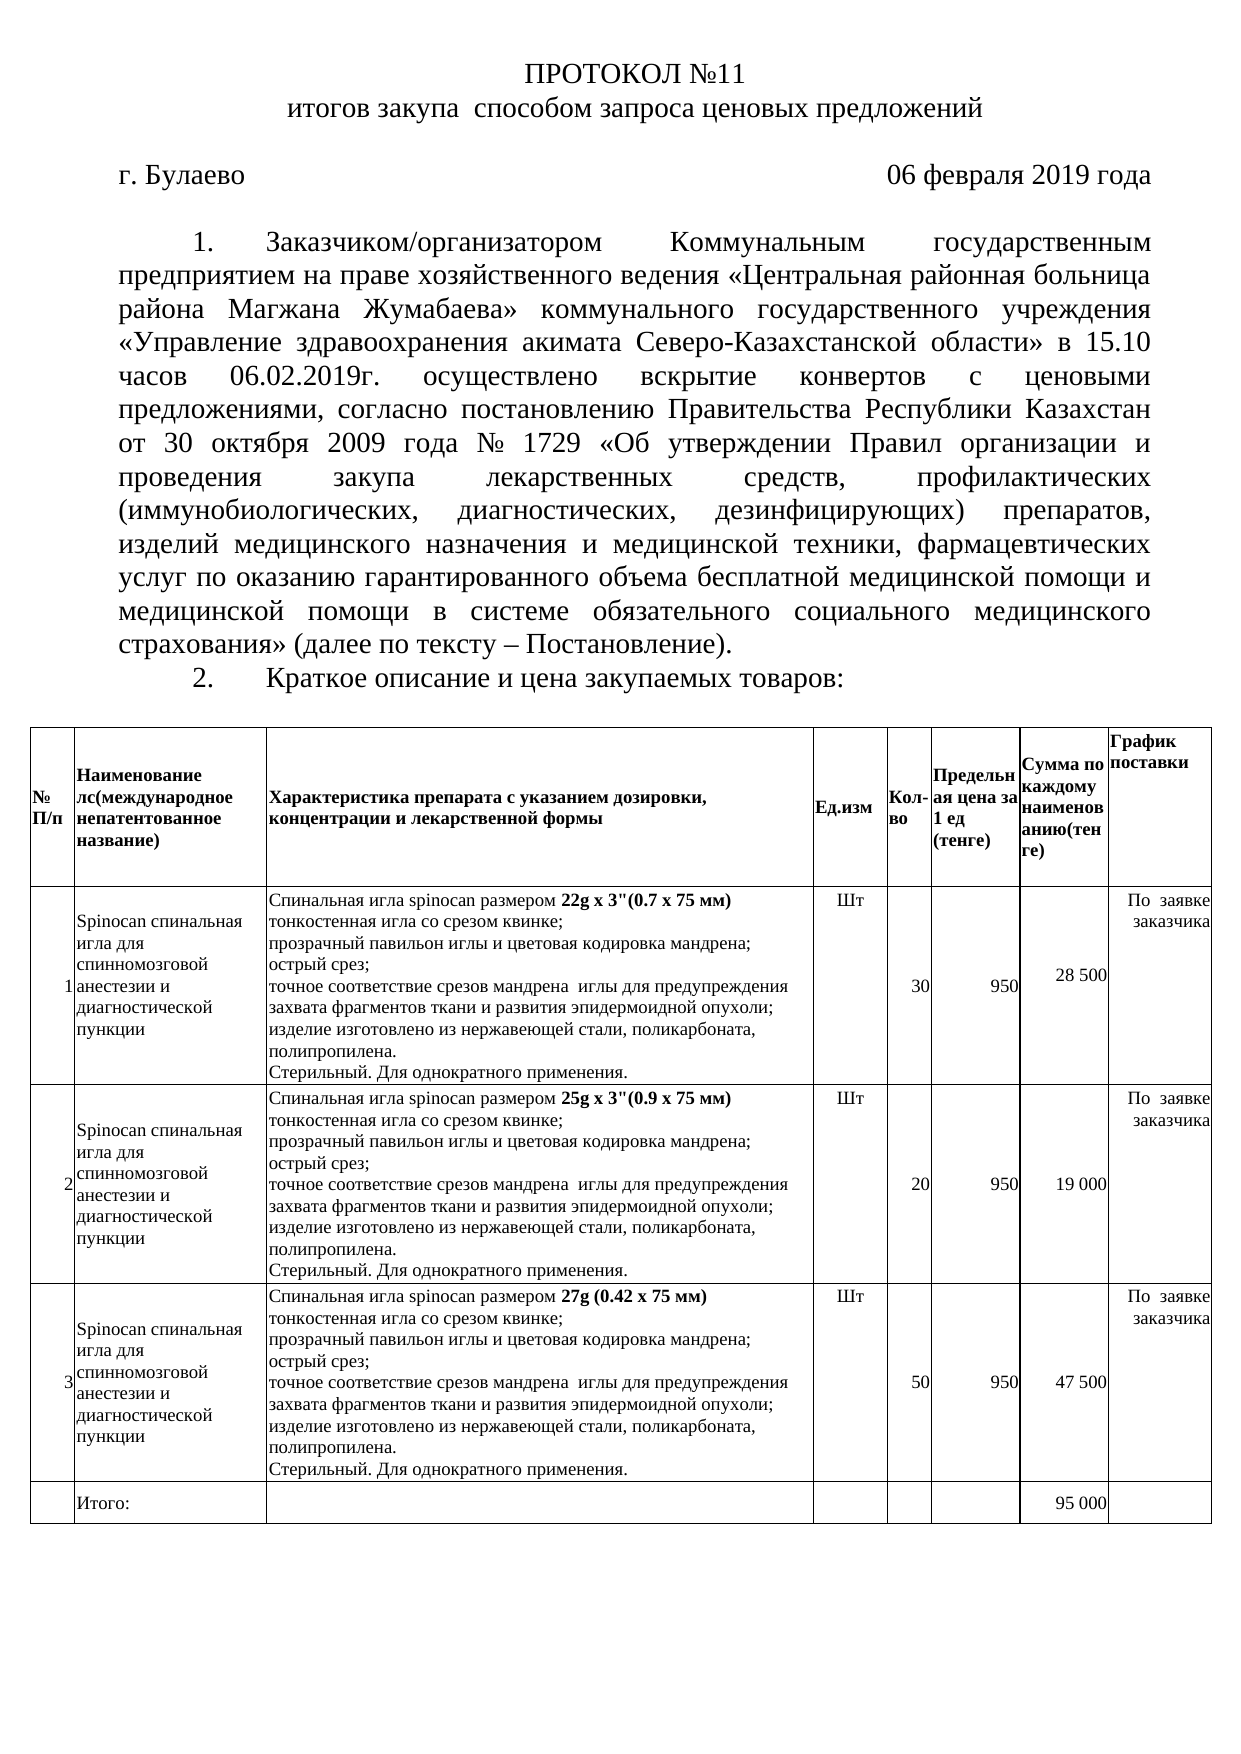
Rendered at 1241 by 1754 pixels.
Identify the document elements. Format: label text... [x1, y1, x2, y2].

text итогов закупа способом запроса ценовых предложений [118, 90, 1152, 123]
table_header № П/п [31, 728, 74, 886]
table_cell Spinocan спинальная игла для спинномозговой анестезии и диагностической пункции [75, 887, 266, 1084]
table_cell По заявке заказчика [1109, 887, 1211, 1084]
table_cell 950 [932, 1085, 1019, 1282]
table_header Наименование лс(международное непатентованное название) [75, 728, 266, 886]
text г. Булаево 06 февраля 2019 года [118, 157, 1152, 190]
table_cell Итого: [75, 1482, 266, 1523]
table_cell 95 000 [1021, 1482, 1108, 1523]
table_cell 1 [31, 887, 74, 1084]
table_cell 3 [31, 1284, 74, 1481]
table_cell Шт [814, 1085, 887, 1282]
table_cell 47 500 [1021, 1284, 1108, 1481]
table_header Ед.изм [814, 728, 887, 886]
list Краткое описание и цена закупаемых товаров: [118, 660, 1152, 693]
table_cell Spinocan спинальная игла для спинномозговой анестезии и диагностической пункции [75, 1284, 266, 1481]
table_header Характеристика препарата с указанием дозировки, концентрации и лекарственной формы [267, 728, 813, 886]
table_cell 30 [888, 887, 931, 1084]
table_cell [1109, 1482, 1211, 1523]
table_cell [814, 1482, 887, 1523]
table_cell 50 [888, 1284, 931, 1481]
table_header Сумма по каждому наименованию(тенге) [1021, 728, 1108, 886]
table_header Кол-во [888, 728, 931, 886]
table_header Предельная цена за 1 ед (тенге) [932, 728, 1019, 886]
list Заказчиком/организатором Коммунальным государственным предприятием на праве хозяйственного ведения «Центральная районная больница района Магжана Жумабаева» коммунального государственного учреждения «Управление здравоохранения акимата Северо-Казахстанской области» в 15.10 часов 06.02.2019г. осуществлено вскрытие конвертов с ценовыми предложениями, согласно постановлению Правительства Республики Казахстан от 30 октября 2009 года № 1729 «Об утверждении Правил организации и проведения закупа лекарственных средств, профилактических (иммунобиологических, диагностических, дезинфицирующих) препаратов, изделий медицинского назначения и медицинской техники, фармацевтических услуг по оказанию гарантированного объема бесплатной медицинской помощи и медицинской помощи в системе обязательного социального медицинского страхования» (далее по тексту – Постановление). [118, 224, 1152, 660]
table_cell Спинальная игла spinocan размером 27g (0.42 х 75 мм) тонкостенная игла со срезом квинке; прозрачный павильон иглы и цветовая кодировка мандрена; острый срез; точное соответствие срезов мандрена иглы для предупреждения захвата фрагментов ткани и развития эпидермоидной опухоли; изделие изготовлено из нержавеющей стали, поликарбоната, полипропилена. Стерильный. Для однократного применения. [267, 1284, 813, 1481]
table_cell Spinocan спинальная игла для спинномозговой анестезии и диагностической пункции [75, 1085, 266, 1282]
table_cell По заявке заказчика [1109, 1284, 1211, 1481]
table_cell 28 500 [1021, 887, 1108, 1084]
table_cell 950 [932, 1284, 1019, 1481]
table_cell По заявке заказчика [1109, 1085, 1211, 1282]
table_cell Спинальная игла spinocan размером 22g x 3"(0.7 х 75 мм) тонкостенная игла со срезом квинке; прозрачный павильон иглы и цветовая кодировка мандрена; острый срез; точное соответствие срезов мандрена иглы для предупреждения захвата фрагментов ткани и развития эпидермоидной опухоли; изделие изготовлено из нержавеющей стали, поликарбоната, полипропилена. Стерильный. Для однократного применения. [267, 887, 813, 1084]
text Протокол №11 [118, 56, 1152, 90]
table_cell Шт [814, 887, 887, 1084]
table_cell [31, 1482, 74, 1523]
table_cell Шт [814, 1284, 887, 1481]
table_cell 2 [31, 1085, 74, 1282]
table_cell Спинальная игла spinocan размером 25g x 3"(0.9 х 75 мм) тонкостенная игла со срезом квинке; прозрачный павильон иглы и цветовая кодировка мандрена; острый срез; точное соответствие срезов мандрена иглы для предупреждения захвата фрагментов ткани и развития эпидермоидной опухоли; изделие изготовлено из нержавеющей стали, поликарбоната, полипропилена. Стерильный. Для однократного применения. [267, 1085, 813, 1282]
table_cell 20 [888, 1085, 931, 1282]
table_cell 950 [932, 887, 1019, 1084]
table_cell 19 000 [1021, 1085, 1108, 1282]
table_cell [932, 1482, 1019, 1523]
table_header График поставки [1109, 728, 1211, 886]
table_cell [267, 1482, 813, 1523]
table_cell [888, 1482, 931, 1523]
